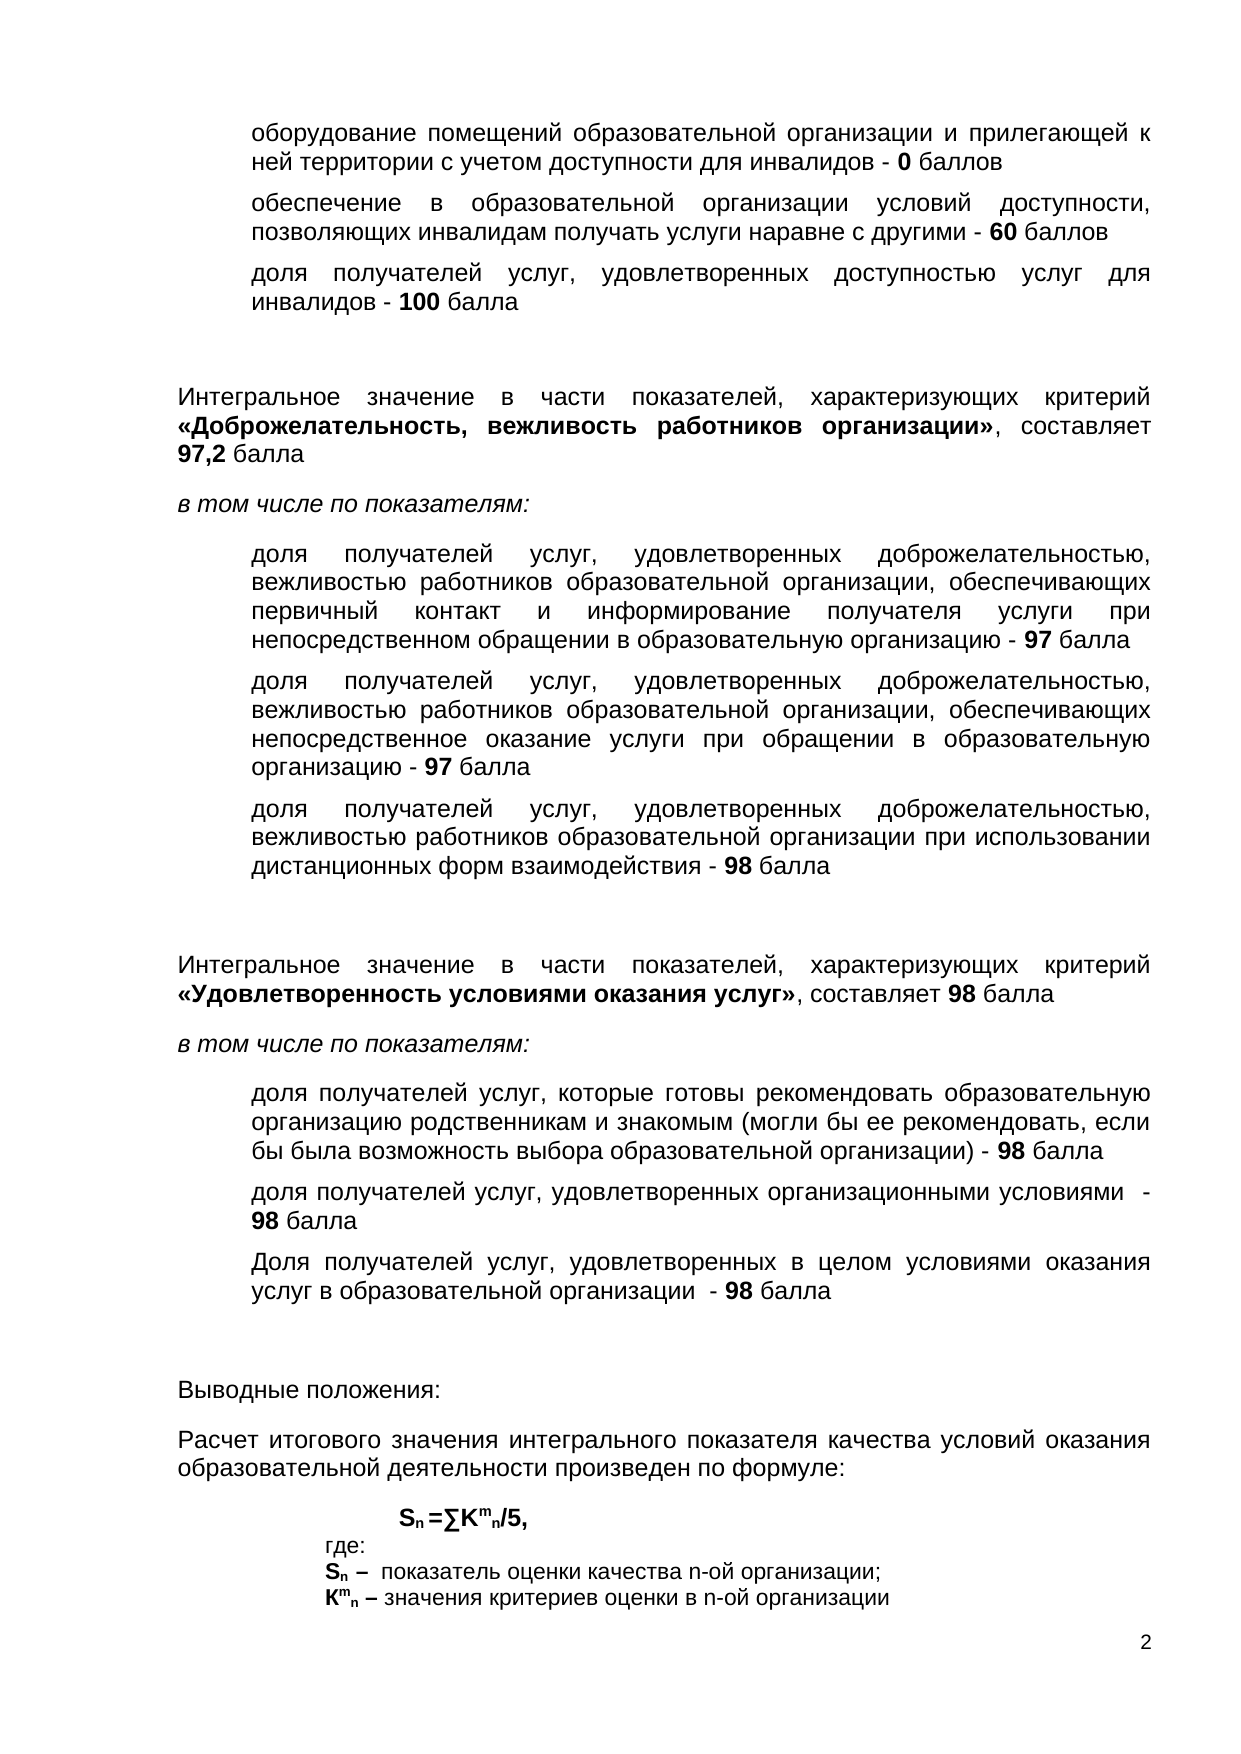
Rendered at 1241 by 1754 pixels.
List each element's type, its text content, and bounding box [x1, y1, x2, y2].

text Доля получателей услуг, удовлетворенных в целом условиями оказания услуг в образовательной организации - 98 балла [251, 1247, 1152, 1304]
text Sn – показатель оценки качества n-ой организации; [325, 1558, 1152, 1584]
text где: [325, 1532, 1152, 1558]
text в том числе по показателям: [177, 1029, 1152, 1057]
text доля получателей услуг, удовлетворенных доброжелательностью, вежливостью работников образовательной организации при использовании дистанционных форм взаимодействия - 98 балла [251, 793, 1152, 880]
text Расчет итогового значения интегрального показателя качества условий оказания образовательной деятельности произведен по формуле: [177, 1424, 1152, 1482]
text в том числе по показателям: [177, 489, 1152, 518]
text Выводные положения: [177, 1375, 1152, 1404]
text Интегральное значение в части показателей, характеризующих критерий «Доброжелательность, вежливость работников организации», составляет 97,2 балла [177, 382, 1152, 468]
text Интегральное значение в части показателей, характеризующих критерий «Удовлетворенность условиями оказания услуг», составляет 98 балла [177, 950, 1152, 1008]
text обеспечение в образовательной организации условий доступности, позволяющих инвалидам получать услуги наравне с другими - 60 баллов [251, 188, 1152, 246]
text доля получателей услуг, удовлетворенных доброжелательностью, вежливостью работников образовательной организации, обеспечивающих первичный контакт и информирование получателя услуги при непосредственном обращении в образовательную организацию - 97 балла [251, 538, 1152, 653]
text доля получателей услуг, которые готовы рекомендовать образовательную организацию родственникам и знакомым (могли бы ее рекомендовать, если бы была возможность выбора образовательной организации) - 98 балла [251, 1078, 1152, 1164]
text Sn =∑Kmn/5, [398, 1503, 1152, 1532]
text оборудование помещений образовательной организации и прилегающей к ней территории с учетом доступности для инвалидов - 0 баллов [251, 118, 1152, 176]
text доля получателей услуг, удовлетворенных доброжелательностью, вежливостью работников образовательной организации, обеспечивающих непосредственное оказание услуги при обращении в образовательную организацию - 97 балла [251, 666, 1152, 781]
text доля получателей услуг, удовлетворенных организационными условиями - 98 балла [251, 1177, 1152, 1234]
text доля получателей услуг, удовлетворенных доступностью услуг для инвалидов - 100 балла [251, 258, 1152, 316]
text Кmn – значения критериев оценки в n-ой организации [325, 1584, 1152, 1611]
